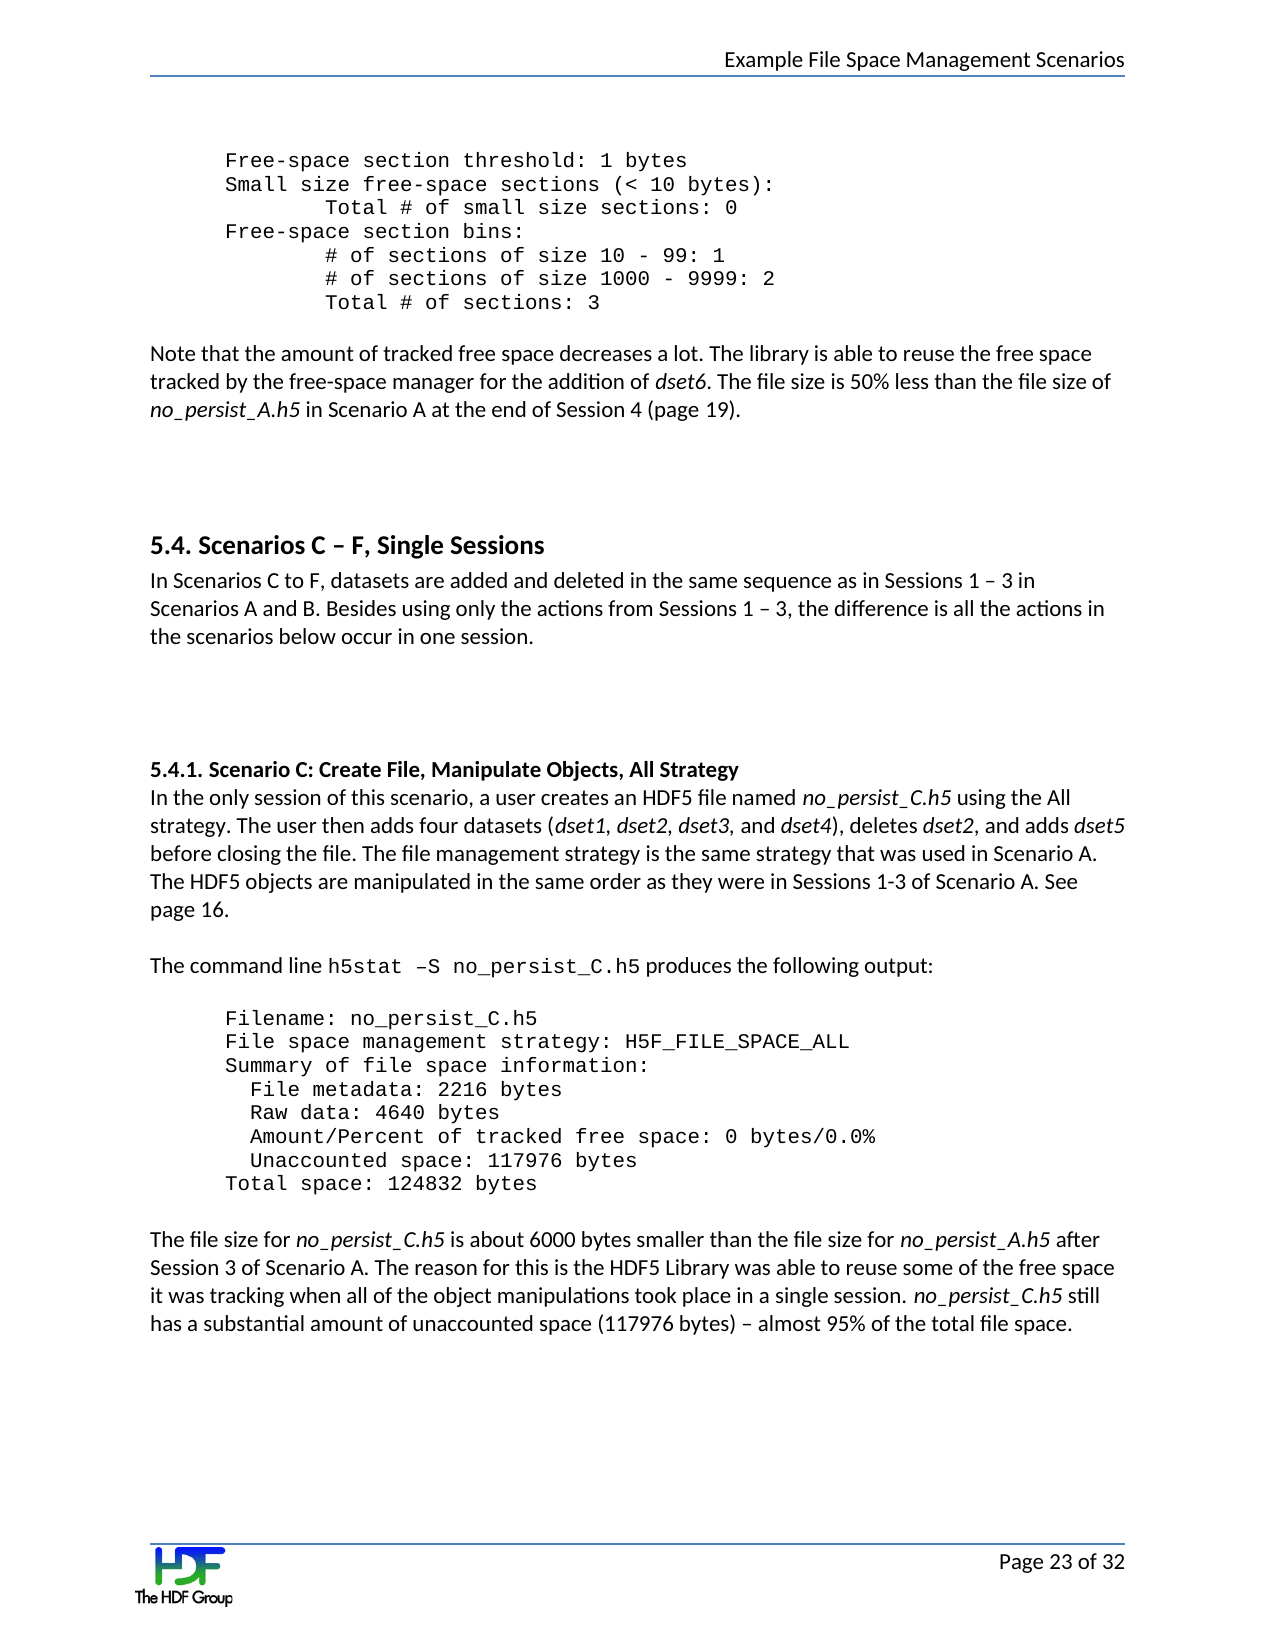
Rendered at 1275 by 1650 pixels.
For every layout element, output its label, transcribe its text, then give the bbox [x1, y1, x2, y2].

text Total # of sections: 3 [225, 292, 1125, 316]
text In the only session of this scenario, a user creates an HDF5 file named no_persist_C.h5 using the All strategy. The user then adds four datasets (dset1, dset2, dset3, and dset4), deletes dset2, and adds dset5 before closing the file. The file management strategy is the same strategy that was used in Scenario A. The HDF5 objects are manipulated in the same order as they were in Sessions 1-3 of Scenario A. See page 16. [150, 783, 1125, 923]
text In Scenarios C to F, datasets are added and deleted in the same sequence as in Sessions 1 – 3 in Scenarios A and B. Besides using only the actions from Sessions 1 – 3, the difference is all the actions in the scenarios below occur in one session. [150, 566, 1125, 650]
picture [135, 1547, 233, 1607]
text File space management strategy: H5F_FILE_SPACE_ALL [225, 1031, 1125, 1055]
subtitle Scenarios C – F, Single Sessions [150, 528, 1125, 561]
text Free-space section threshold: 1 bytes [225, 150, 1125, 174]
text Filename: no_persist_C.h5 [225, 1008, 1125, 1031]
text Amount/Percent of tracked free space: 0 bytes/0.0% [225, 1126, 1125, 1149]
text The command line h5stat –S no_persist_C.h5 produces the following output: [150, 951, 1125, 980]
text Note that the amount of tracked free space decreases a lot. The library is able to reuse the free space tracked by the free-space manager for the addition of dset6. The file size is 50% less than the file size of no_persist_A.h5 in Scenario A at the end of Session 4 (page 18). [150, 339, 1125, 423]
text Raw data: 4640 bytes [225, 1102, 1125, 1126]
text Small size free-space sections (< 10 bytes): [225, 174, 1125, 197]
subtitle Scenario C: Create File, Manipulate Objects, All Strategy [150, 755, 1125, 783]
text Total # of small size sections: 0 [225, 197, 1125, 221]
text Summary of file space information: [225, 1055, 1125, 1079]
text Unaccounted space: 117976 bytes [225, 1149, 1125, 1173]
text Free-space section bins: [225, 221, 1125, 244]
text The file size for no_persist_C.h5 is about 6000 bytes smaller than the file size for no_persist_A.h5 after Session 3 of Scenario A. The reason for this is the HDF5 Library was able to reuse some of the free space it was tracking when all of the object manipulations took place in a single session. no_persist_C.h5 still has a substantial amount of unaccounted space (117976 bytes) – almost 95% of the total file space. [150, 1225, 1125, 1337]
text # of sections of size 10 - 99: 1 [225, 244, 1125, 268]
text File metadata: 2216 bytes [225, 1079, 1125, 1102]
text # of sections of size 1000 - 9999: 2 [225, 268, 1125, 292]
text Total space: 124832 bytes [225, 1173, 1125, 1197]
